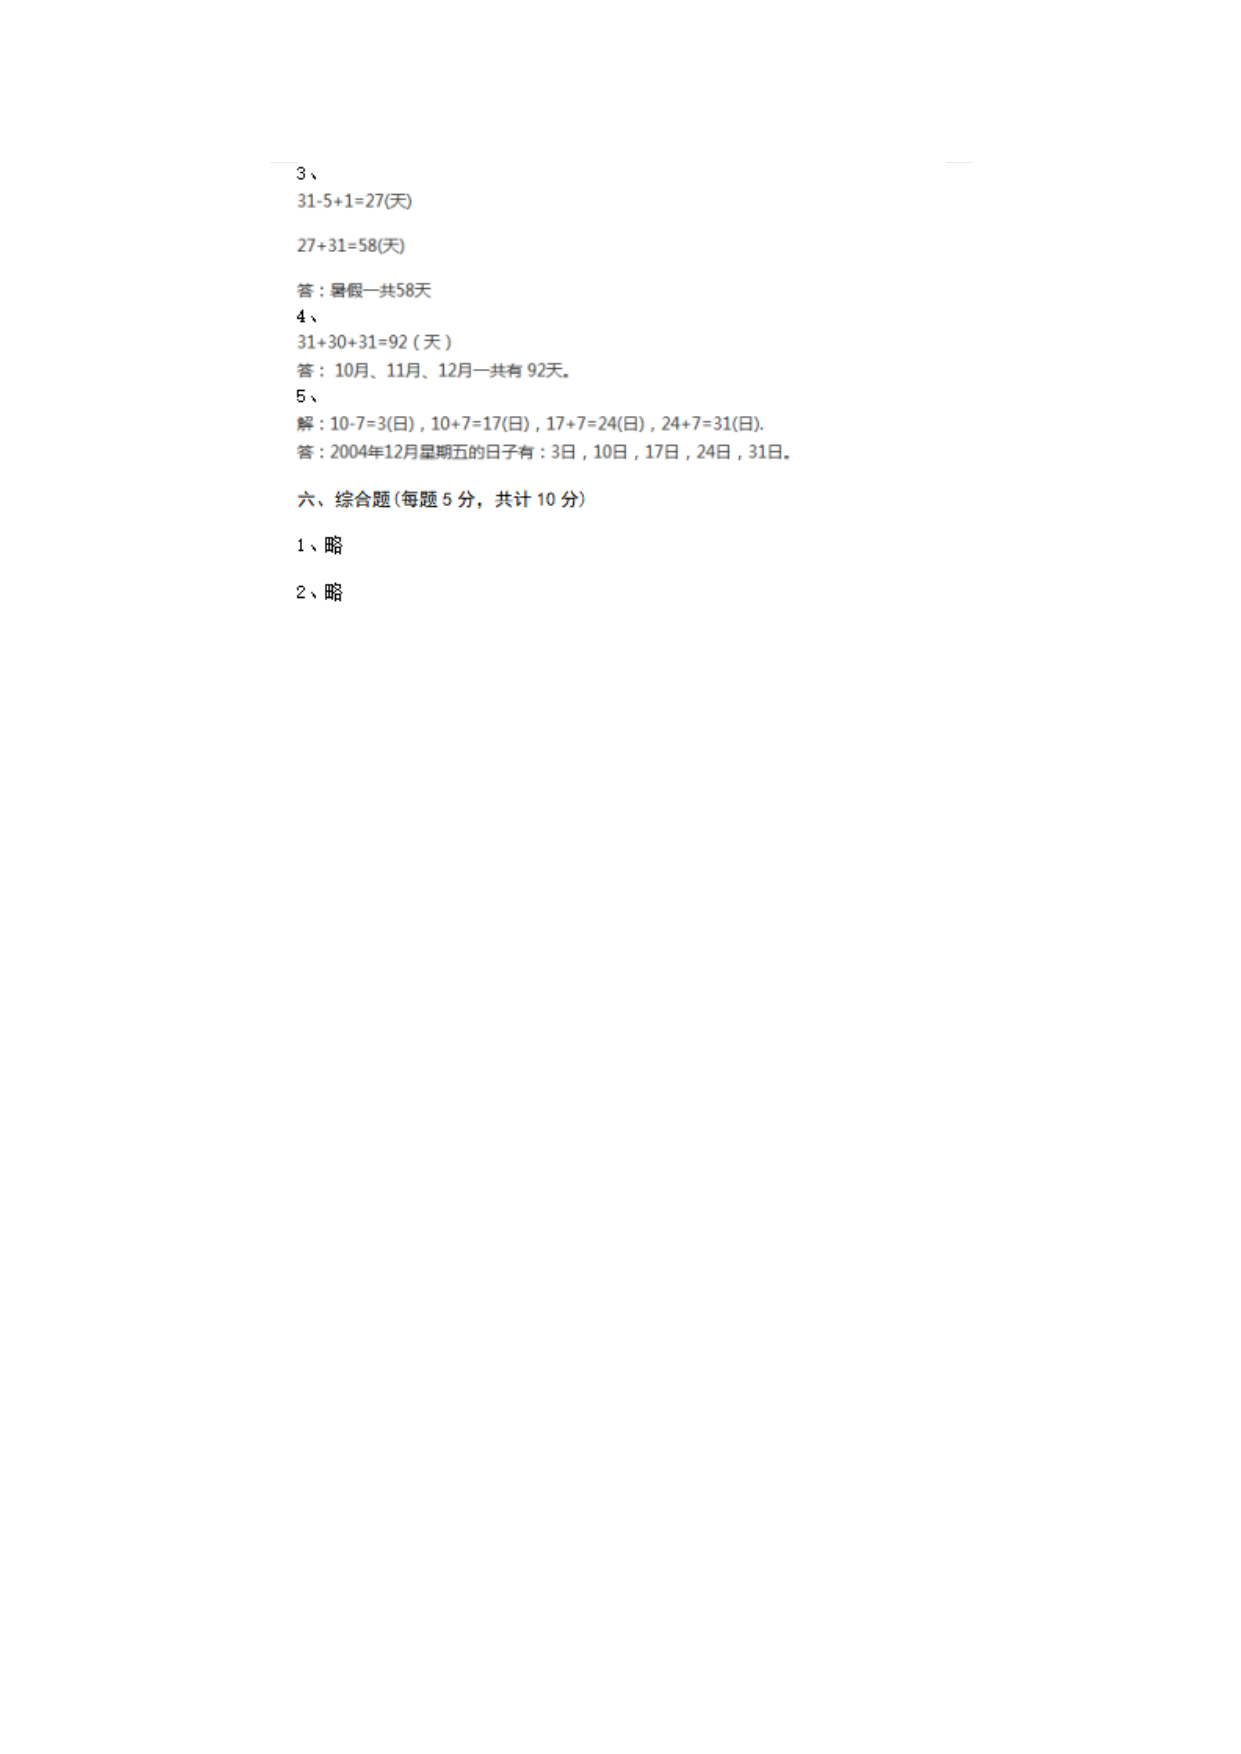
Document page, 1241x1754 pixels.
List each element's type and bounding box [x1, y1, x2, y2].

picture [267, 162, 974, 633]
